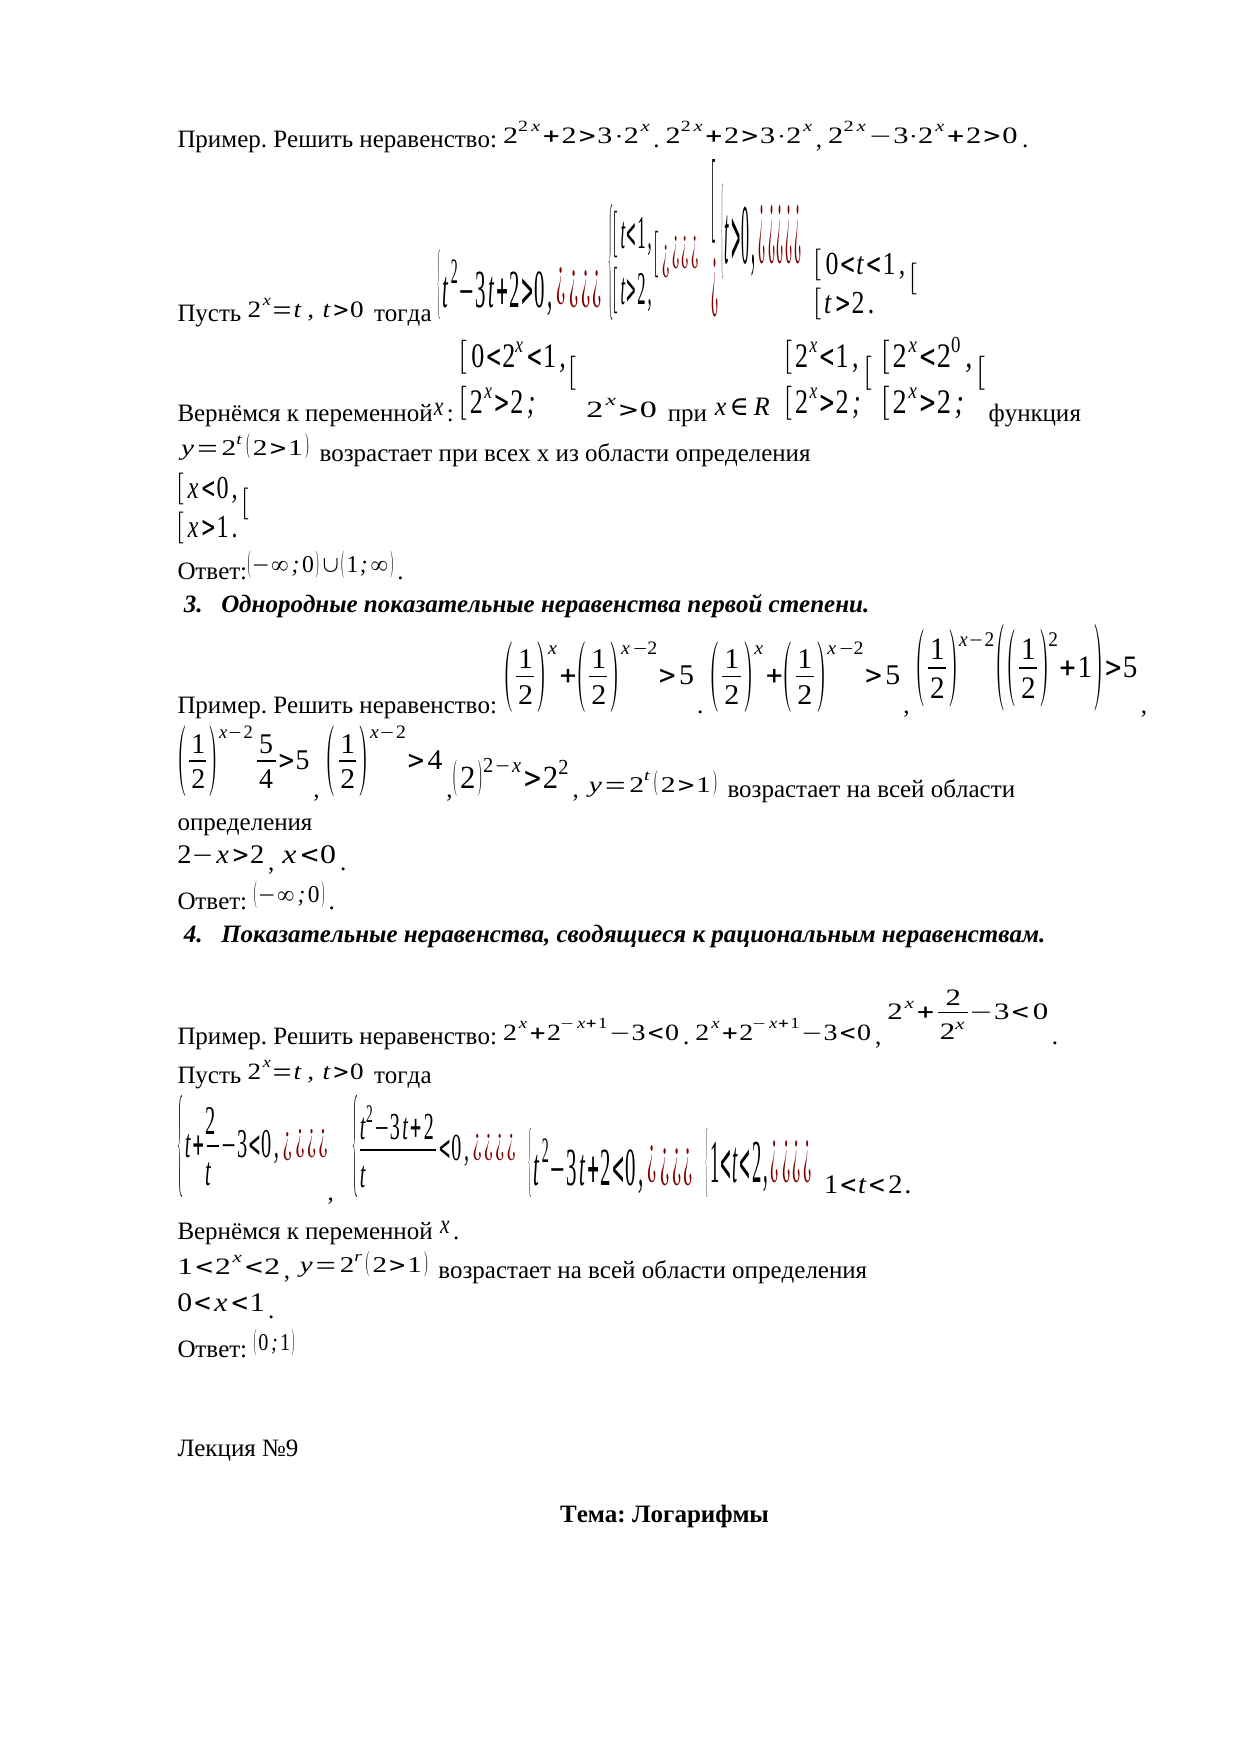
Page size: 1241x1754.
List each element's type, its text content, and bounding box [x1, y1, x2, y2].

text Ответ: . [177, 880, 1152, 915]
text Пример. Решить неравенство: . , . [177, 985, 1152, 1050]
text Тема: Логарифмы [177, 1499, 1152, 1528]
list Однородные показательные неравенства первой степени. [183, 589, 1152, 618]
text , . [177, 840, 1152, 876]
text Вернёмся к переменной: при функция возрастает при всех х из области определения [177, 331, 1152, 467]
list Показательные неравенства, сводящиеся к рациональным неравенствам. [183, 919, 1152, 948]
text Пусть тогда [177, 1054, 1152, 1089]
text Ответ:. [177, 550, 1152, 585]
text Лекция №9 [177, 1433, 1152, 1462]
text Пример. Решить неравенство: . , . [177, 118, 1152, 153]
text , возрастает на всей области определения [177, 1249, 1152, 1284]
text Ответ: [177, 1328, 1152, 1363]
text , [177, 1094, 1152, 1205]
text . [177, 1288, 1152, 1323]
text Пример. Решить неравенство: . , , [177, 622, 1152, 718]
text Пусть тогда [177, 157, 1152, 327]
text , ,, возрастает на всей области определения [177, 723, 1152, 836]
text Вернёмся к переменной . [177, 1209, 1152, 1245]
